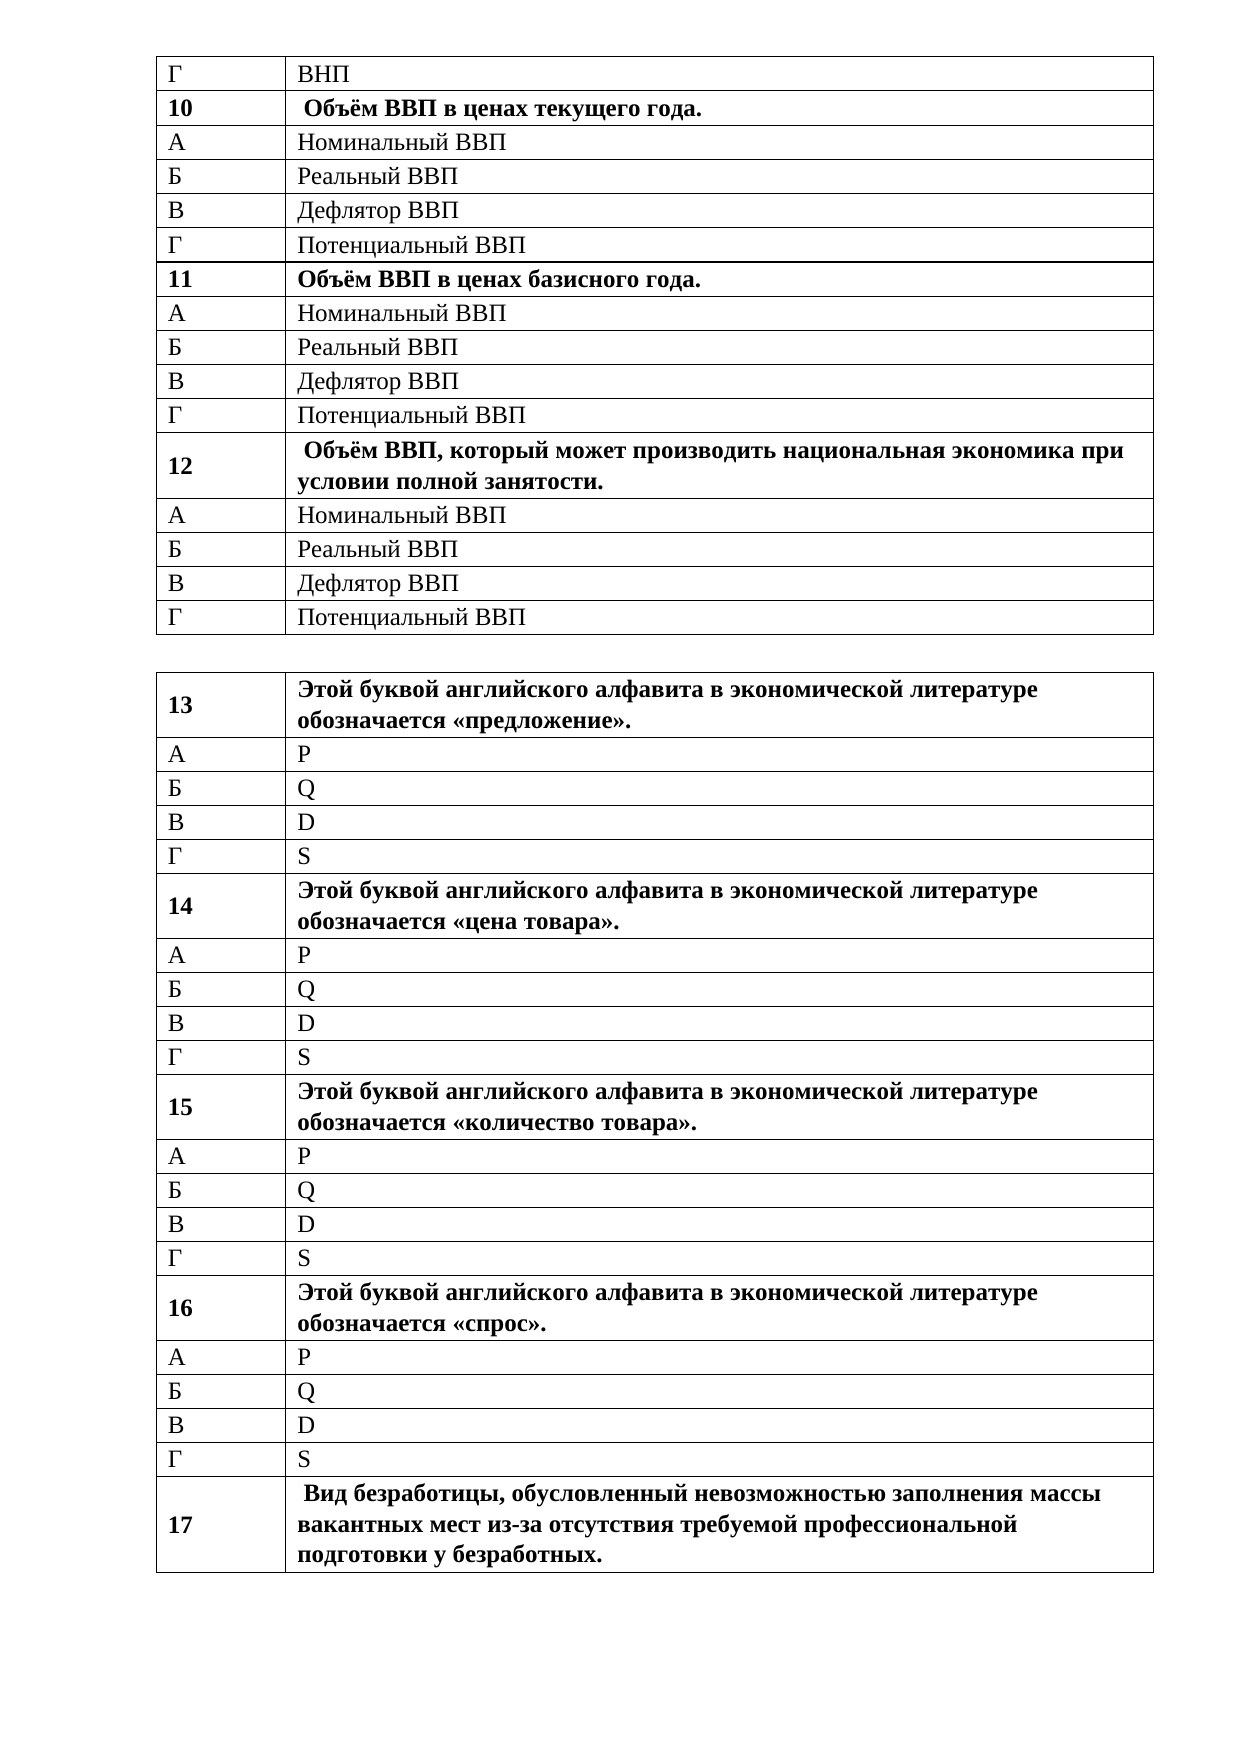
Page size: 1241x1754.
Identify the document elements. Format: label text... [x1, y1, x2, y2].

table_cell Вид безработицы, обусловленный невозможностью заполнения массы вакантных мест из-за отсутствия требуемой профессиональной подготовки у безработных. [286, 1477, 1153, 1572]
table_cell В [157, 567, 285, 600]
table_cell Номинальный ВВП [286, 297, 1153, 330]
table_cell Реальный ВВП [286, 160, 1153, 193]
table_cell В [157, 194, 285, 227]
table_cell Б [157, 1174, 285, 1207]
table_cell P [286, 1341, 1153, 1374]
table_cell 15 [157, 1075, 285, 1139]
table_cell Г [157, 840, 285, 873]
table_cell S [286, 1041, 1153, 1074]
table_header Г [157, 57, 285, 90]
table_cell А [157, 1140, 285, 1173]
table_cell А [157, 499, 285, 532]
table_cell Г [157, 1242, 285, 1275]
table_cell Б [157, 1375, 285, 1408]
table_cell Б [157, 533, 285, 566]
table_cell Этой буквой английского алфавита в экономической литературе обозначается «количество товара». [286, 1075, 1153, 1139]
table_cell Q [286, 772, 1153, 805]
table_cell А [157, 939, 285, 972]
table_cell Б [157, 772, 285, 805]
table_cell Потенциальный ВВП [286, 399, 1153, 432]
table_cell Г [157, 601, 285, 634]
table_cell Этой буквой английского алфавита в экономической литературе обозначается «спрос». [286, 1276, 1153, 1340]
table_cell А [157, 126, 285, 159]
table_cell Б [157, 973, 285, 1006]
table_cell S [286, 840, 1153, 873]
table_cell P [286, 738, 1153, 771]
table_cell Потенциальный ВВП [286, 228, 1153, 261]
table_cell S [286, 1242, 1153, 1275]
table_cell Этой буквой английского алфавита в экономической литературе обозначается «цена товара». [286, 874, 1153, 938]
table_cell D [286, 1409, 1153, 1442]
table_cell P [286, 939, 1153, 972]
table_cell А [157, 1341, 285, 1374]
table_cell Q [286, 1174, 1153, 1207]
table_cell Г [157, 1041, 285, 1074]
table_cell 12 [157, 433, 285, 497]
table_cell 11 [157, 263, 285, 296]
table_cell Q [286, 1375, 1153, 1408]
table_cell А [157, 297, 285, 330]
table_cell Объём ВВП, который может производить национальная экономика при условии полной занятости. [286, 433, 1153, 497]
table_header Этой буквой английского алфавита в экономической литературе обозначается «предложение». [286, 673, 1153, 737]
table_cell В [157, 365, 285, 398]
table_cell Г [157, 228, 285, 261]
table_cell Объём ВВП в ценах базисного года. [286, 263, 1153, 296]
table_cell В [157, 1409, 285, 1442]
table_cell Г [157, 399, 285, 432]
table_cell Реальный ВВП [286, 533, 1153, 566]
table_cell Номинальный ВВП [286, 499, 1153, 532]
table_cell D [286, 1007, 1153, 1040]
table_cell D [286, 1208, 1153, 1241]
table_cell Г [157, 1443, 285, 1476]
table_cell Потенциальный ВВП [286, 601, 1153, 634]
table_cell S [286, 1443, 1153, 1476]
table_cell В [157, 806, 285, 839]
table_cell А [157, 738, 285, 771]
table_cell 10 [157, 91, 285, 124]
table_cell Дефлятор ВВП [286, 194, 1153, 227]
table_cell Б [157, 331, 285, 364]
table_cell D [286, 806, 1153, 839]
table_cell Номинальный ВВП [286, 126, 1153, 159]
table_cell 16 [157, 1276, 285, 1340]
table_cell P [286, 1140, 1153, 1173]
table_cell В [157, 1208, 285, 1241]
table_cell В [157, 1007, 285, 1040]
table_header 13 [157, 673, 285, 737]
table_cell Объём ВВП в ценах текущего года. [286, 91, 1153, 124]
table_header ВНП [286, 57, 1153, 90]
table_cell 17 [157, 1477, 285, 1572]
table_cell Б [157, 160, 285, 193]
table_cell Реальный ВВП [286, 331, 1153, 364]
table_cell Дефлятор ВВП [286, 567, 1153, 600]
table_cell 14 [157, 874, 285, 938]
table_cell Q [286, 973, 1153, 1006]
table_cell Дефлятор ВВП [286, 365, 1153, 398]
